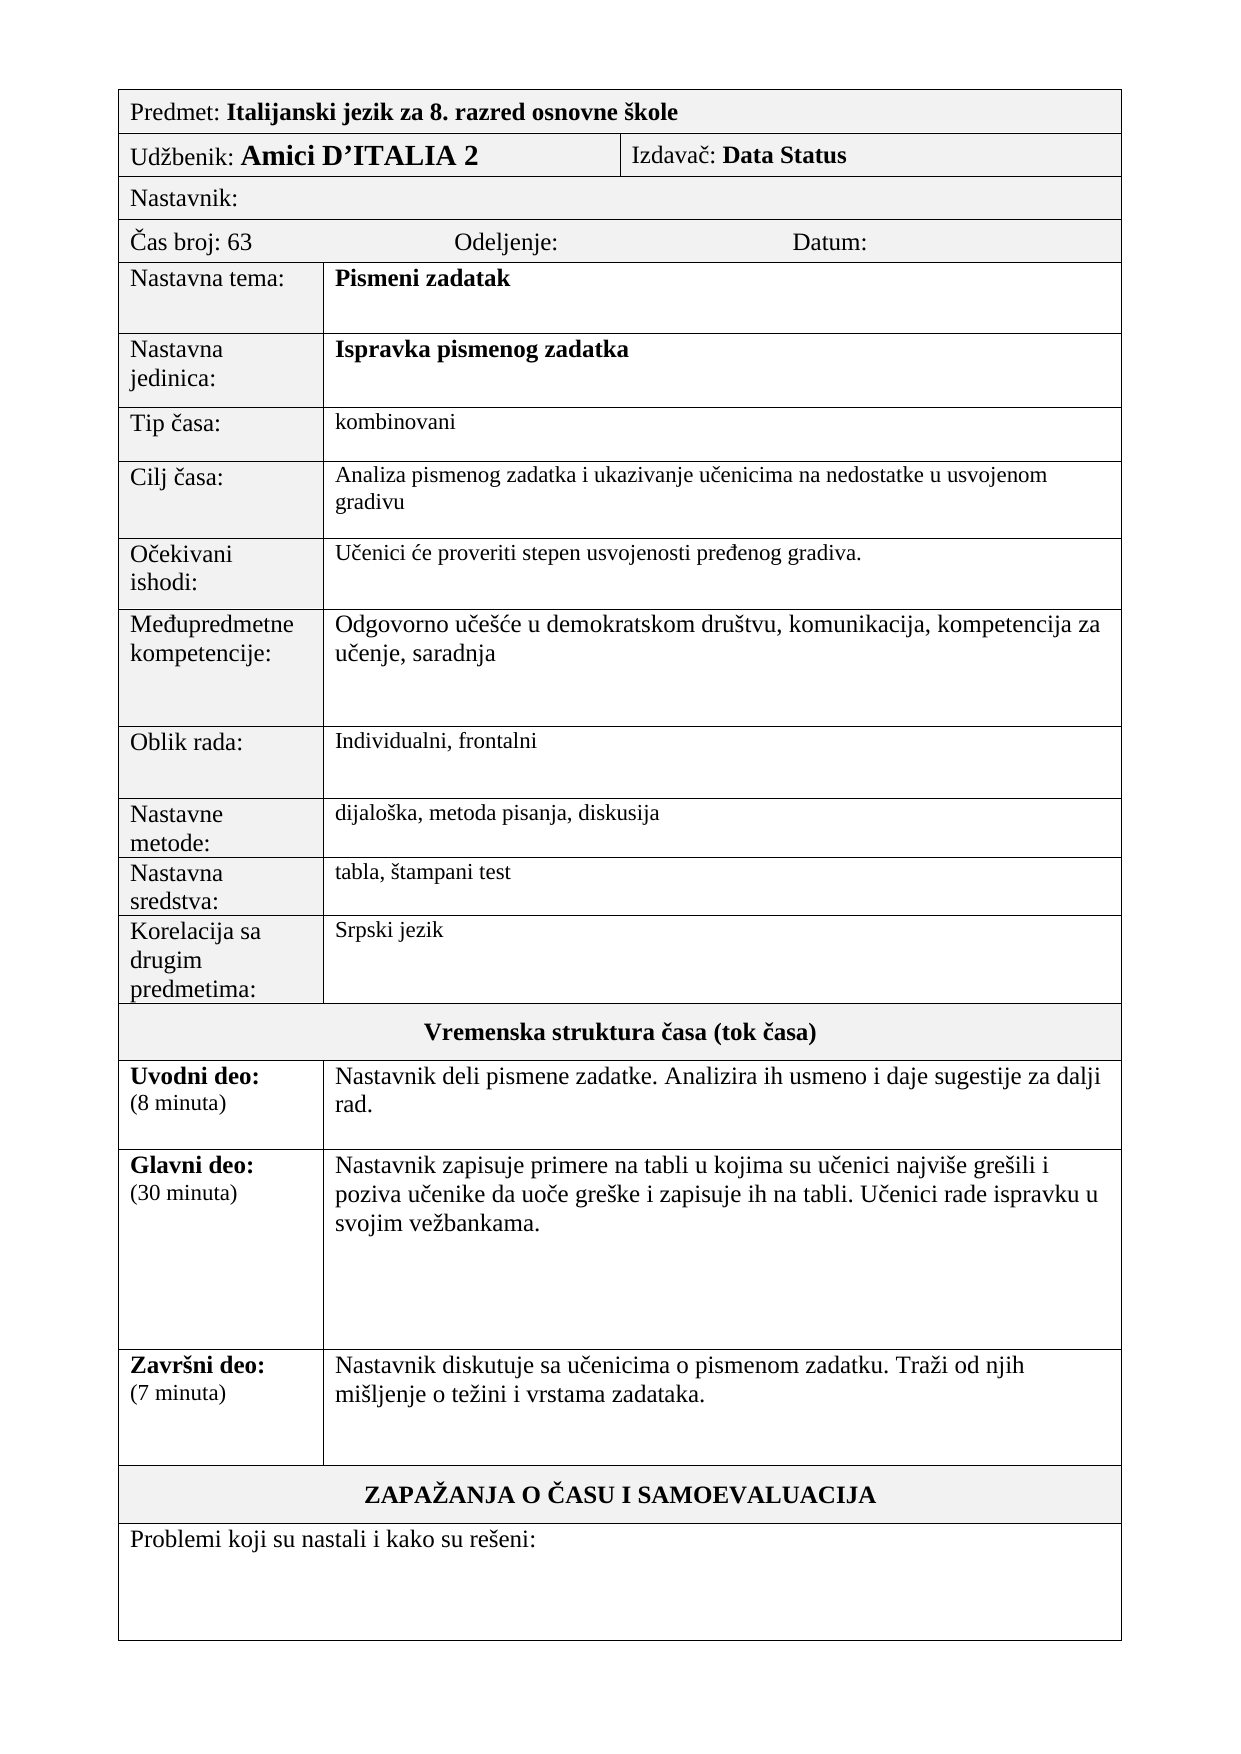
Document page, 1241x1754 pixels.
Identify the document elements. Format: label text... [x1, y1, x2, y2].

table_cell dijaloška, metoda pisanja, diskusija [324, 799, 1121, 857]
table_cell ZAPAŽANJA O ČASU I SAMOEVALUACIJA [119, 1466, 1121, 1523]
table_cell Nastavnik deli pismene zadatke. Analizira ih usmeno i daje sugestije za dalji rad. [324, 1061, 1121, 1149]
table_cell Učenici će proveriti stepen usvojenosti pređenog gradiva. [324, 539, 1121, 608]
table_cell Pismeni zadatak [324, 263, 1121, 333]
table_cell Oblik rada: [119, 727, 323, 798]
table_cell Izdavač: Data Status [621, 134, 1121, 176]
table_cell Očekivani ishodi: [119, 539, 323, 608]
table_cell Uvodni deo: (8 minuta) [119, 1061, 323, 1149]
table_cell Datum: [781, 220, 1121, 262]
table_cell Odeljenje: [443, 220, 781, 262]
table_cell Analiza pismenog zadatka i ukazivanje učenicima na nedostatke u usvojenom gradivu [324, 462, 1121, 538]
table_cell tabla, štampani test [324, 858, 1121, 915]
table_cell Nastavna tema: [119, 263, 323, 333]
table_header Predmet: Italijanski jezik za 8. razred osnovne škole [119, 90, 1121, 132]
table_cell Korelacija sa drugim predmetima: [119, 916, 323, 1002]
table_cell Nastavnik: [119, 177, 1121, 219]
table_cell Cilj časa: [119, 462, 323, 538]
table_cell Nastavna jedinica: [119, 334, 323, 407]
table_cell kombinovani [324, 408, 1121, 461]
table_cell Problemi koji su nastali i kako su rešeni: [119, 1524, 1121, 1640]
table_cell Odgovorno učešće u demokratskom društvu, komunikacija, kompetencija za učenje, saradnja [324, 610, 1121, 726]
table_cell Ispravka pismenog zadatka [324, 334, 1121, 407]
table_cell Nastavna sredstva: [119, 858, 323, 915]
table_cell Završni deo: (7 minuta) [119, 1350, 323, 1465]
table_cell Individualni, frontalni [324, 727, 1121, 798]
table_cell Srpski jezik [324, 916, 1121, 1002]
table_cell Nastavnik zapisuje primere na tabli u kojima su učenici najviše grešili i poziva učenike da uoče greške i zapisuje ih na tabli. Učenici rade ispravku u svojim vežbankama. [324, 1150, 1121, 1349]
table_cell Nastavne metode: [119, 799, 323, 857]
table_cell Tip časa: [119, 408, 323, 461]
table_cell Nastavnik diskutuje sa učenicima o pismenom zadatku. Traži od njih mišljenje o težini i vrstama zadataka. [324, 1350, 1121, 1465]
table_cell Vremenska struktura časa (tok časa) [119, 1004, 1121, 1060]
table_cell Udžbenik: Amici D’ITALIA 2 [119, 134, 620, 176]
table_cell Međupredmetne kompetencije: [119, 610, 323, 726]
table_cell Čas broj: 63 [119, 220, 443, 262]
table_cell Glavni deo: (30 minuta) [119, 1150, 323, 1349]
